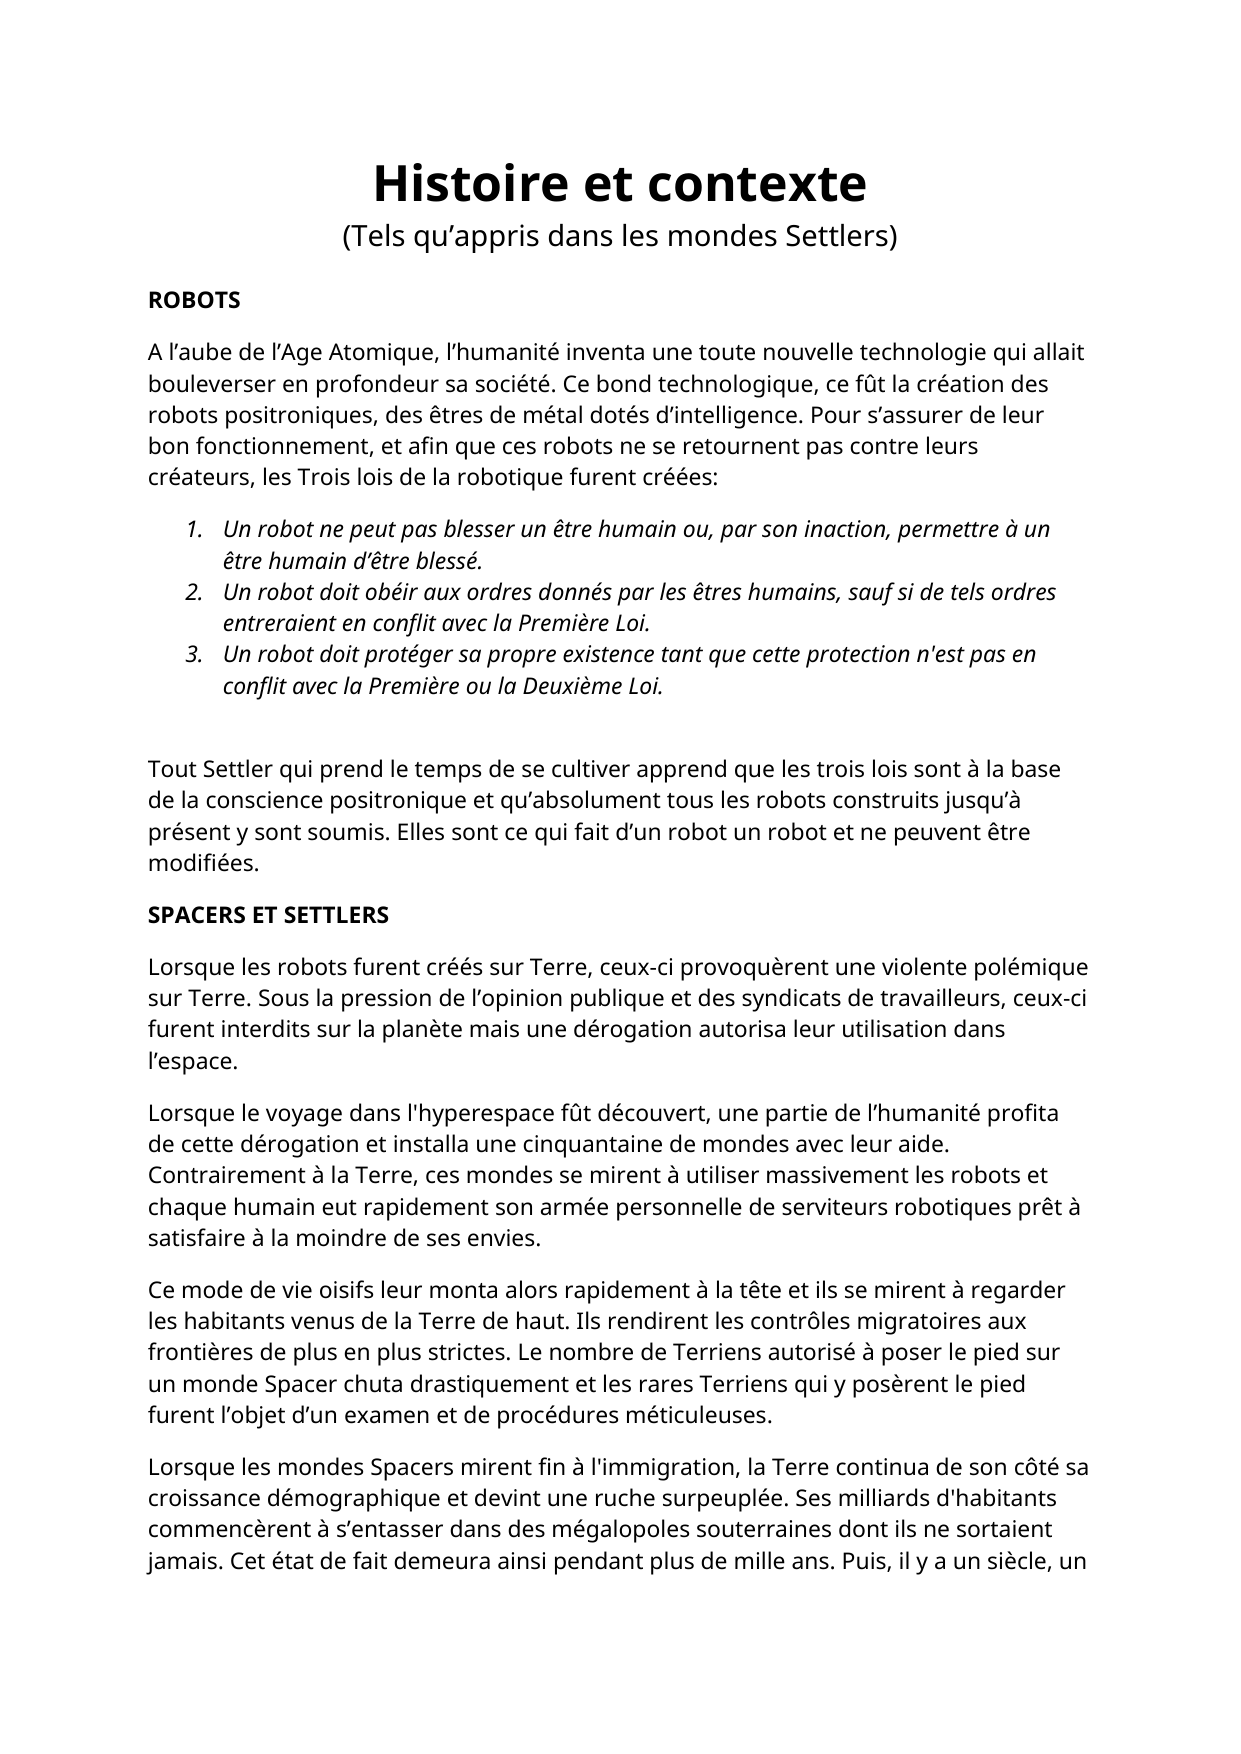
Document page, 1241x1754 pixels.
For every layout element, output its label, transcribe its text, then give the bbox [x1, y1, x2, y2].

text Lorsque les robots furent créés sur Terre, ceux-ci provoquèrent une violente polémique sur Terre. Sous la pression de l’opinion publique et des syndicats de travailleurs, ceux-ci furent interdits sur la planète mais une dérogation autorisa leur utilisation dans l’espace. [148, 951, 1093, 1076]
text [148, 1451, 1093, 1576]
list Un robot doit protéger sa propre existence tant que cette protection n'est pas en conflit avec la Première ou la Deuxième Loi. [185, 638, 1093, 701]
text A l’aube de l’Age Atomique, l’humanité inventa une toute nouvelle technologie qui allait bouleverser en profondeur sa société. Ce bond technologique, ce fût la création des robots positroniques, des êtres de métal dotés d’intelligence. Pour s’assurer de leur bon fonctionnement, et afin que ces robots ne se retournent pas contre leurs créateurs, les Trois lois de la robotique furent créées: [148, 336, 1093, 492]
list Un robot doit obéir aux ordres donnés par les êtres humains, sauf si de tels ordres entreraient en conflit avec la Première Loi. [185, 576, 1093, 638]
text Tout Settler qui prend le temps de se cultiver apprend que les trois lois sont à la base de la conscience positronique et qu’absolument tous les robots construits jusqu’à présent y sont soumis. Elles sont ce qui fait d’un robot un robot et ne peuvent être modifiées. [148, 753, 1093, 878]
list Un robot ne peut pas blesser un être humain ou, par son inaction, permettre à un être humain d’être blessé. [185, 513, 1093, 576]
text Histoire et contexte [148, 148, 1093, 216]
text ROBOTS [148, 284, 1093, 315]
text (Tels qu’appris dans les mondes Settlers) [148, 216, 1093, 255]
text Ce mode de vie oisifs leur monta alors rapidement à la tête et ils se mirent à regarder les habitants venus de la Terre de haut. Ils rendirent les contrôles migratoires aux frontières de plus en plus strictes. Le nombre de Terriens autorisé à poser le pied sur un monde Spacer chuta drastiquement et les rares Terriens qui y posèrent le pied furent l’objet d’un examen et de procédures méticuleuses. [148, 1274, 1093, 1430]
text Lorsque le voyage dans l'hyperespace fût découvert, une partie de l’humanité profita de cette dérogation et installa une cinquantaine de mondes avec leur aide. Contrairement à la Terre, ces mondes se mirent à utiliser massivement les robots et chaque humain eut rapidement son armée personnelle de serviteurs robotiques prêt à satisfaire à la moindre de ses envies. [148, 1097, 1093, 1253]
text SPACERS ET SETTLERS [148, 899, 1093, 930]
